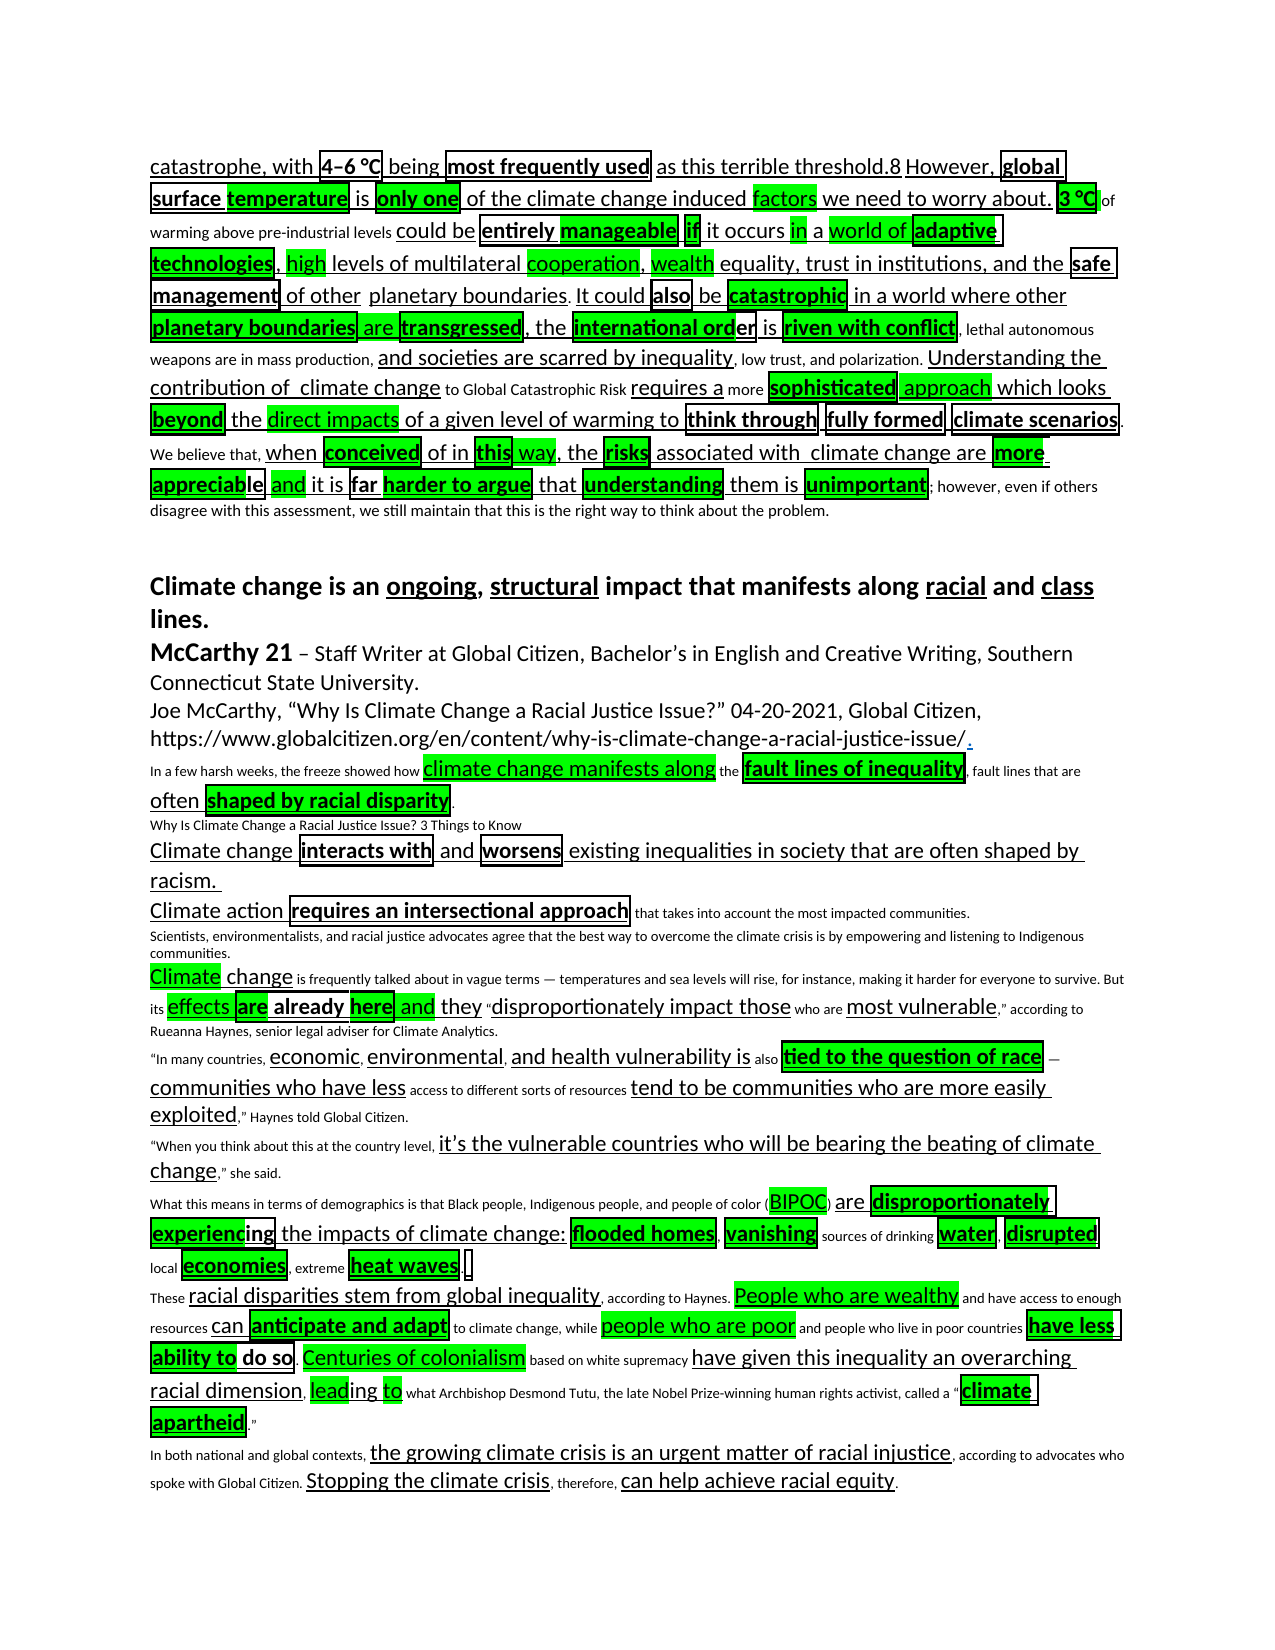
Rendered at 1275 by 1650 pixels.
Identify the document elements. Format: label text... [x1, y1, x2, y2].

text Scientists, environmentalists, and racial justice advocates agree that the best way to overcome the climate crisis is by empowering and listening to Indigenous communities. [150, 927, 1125, 962]
text “In many countries, economic, environmental, and health vulnerability is also tied to the question of race — communities who have less access to different sorts of resources tend to be communities who are more easily exploited,” Haynes told Global Citizen. [150, 1040, 1125, 1129]
text Climate action requires an intersectional approach that takes into account the most impacted communities. [291, 897, 629, 925]
text Climate change is frequently talked about in vague terms — temperatures and sea levels will rise, for instance, making it harder for everyone to survive. But its effects are already here and they “disproportionately impact those who are most vulnerable,” according to Rueanna Haynes, senior legal adviser for Climate Analytics. [150, 962, 1125, 1040]
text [150, 150, 1125, 520]
subtitle Climate change is an ongoing, structural impact that manifests along racial and class lines. [150, 569, 1125, 635]
text These racial disparities stem from global inequality, according to Haynes. People who are wealthy and have access to enough resources can anticipate and adapt to climate change, while people who are poor and people who live in poor countries have less ability to do so. Centuries of colonialism based on white supremacy have given this inequality an overarching racial dimension, leading to what Archbishop Desmond Tutu, the late Nobel Prize-winning human rights activist, called a “climate apartheid.” [150, 1281, 1125, 1438]
text Climate action requires an intersectional approach that takes into account the most impacted communities. [150, 894, 630, 921]
text In a few harsh weeks, the freeze showed how climate change manifests along the fault lines of inequality, fault lines that are often shaped by racial disparity. [150, 752, 1125, 817]
text In both national and global contexts, the growing climate crisis is an urgent matter of racial injustice, according to advocates who spoke with Global Citizen. Stopping the climate crisis, therefore, can help achieve racial equity. [150, 1438, 1125, 1494]
text What this means in terms of demographics is that Black people, Indigenous people, and people of color (BIPOC) are disproportionately experiencing the impacts of climate change: flooded homes, vanishing sources of drinking water, disrupted local economies, extreme heat waves. [150, 1185, 1125, 1281]
text Climate change interacts with and worsens existing inequalities in society that are often shaped by racism. [150, 834, 1125, 894]
text Why Is Climate Change a Racial Justice Issue? 3 Things to Know [150, 817, 1125, 834]
text Climate action requires an intersectional approach that takes into account the most impacted communities. [631, 894, 1125, 927]
text McCarthy 21 – Staff Writer at Global Citizen, Bachelor’s in English and Creative Writing, Southern Connecticut State University. [150, 635, 1125, 696]
text “When you think about this at the country level, it’s the vulnerable countries who will be bearing the beating of climate change,” she said. [150, 1129, 1125, 1185]
text Joe McCarthy, “Why Is Climate Change a Racial Justice Issue?” 04-20-2021, Global Citizen, https://www.globalcitizen.org/en/content/why-is-climate-change-a-racial-justice-issue/. [150, 696, 1125, 752]
